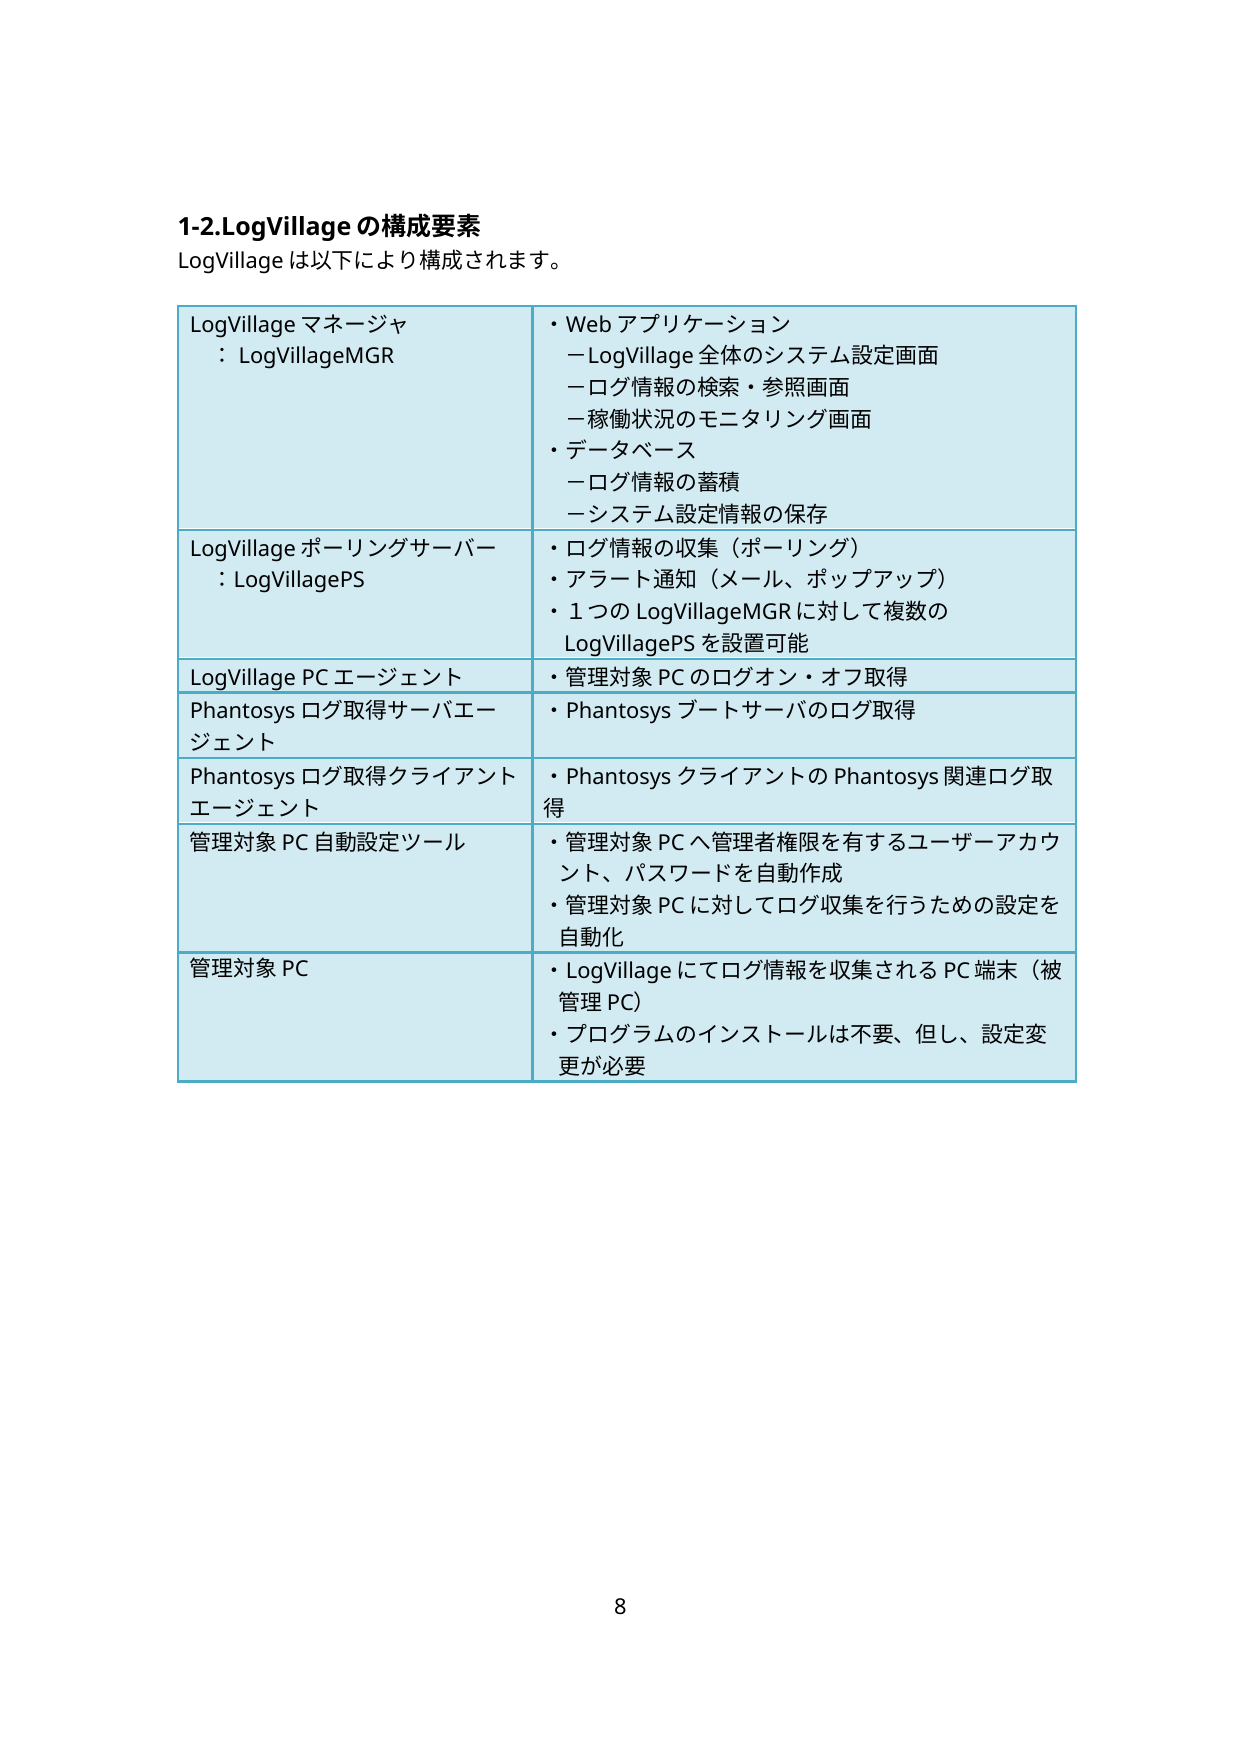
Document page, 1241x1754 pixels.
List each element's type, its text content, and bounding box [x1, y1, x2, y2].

table_cell ・管理対象PCのログオン・オフ取得 [534, 660, 1075, 691]
table_cell ・PhantosysクライアントのPhantosys関連ログ取得 [534, 759, 1075, 822]
table_cell ・Phantosysブートサーバのログ取得 [534, 694, 1075, 757]
table_cell 管理対象PC自動設定ツール [179, 825, 531, 951]
table_header LogVillageマネージャ ： LogVillageMGR [179, 307, 531, 528]
table_cell ・ログ情報の収集（ポーリング） ・アラート通知（メール、ポップアップ） ・１つのLogVillageMGRに対して複数のLogVillagePSを設置可能 [534, 531, 1075, 657]
table_cell LogVillageポーリングサーバー ：LogVillagePS [179, 531, 531, 657]
subtitle 1-2.LogVillageの構成要素 [177, 207, 1063, 243]
table_cell ・LogVillageにてログ情報を収集されるPC端末（被管理PC） ・プログラムのインストールは不要、但し、設定変更が必要 [534, 954, 1075, 1080]
table_cell 管理対象PC [179, 954, 531, 1080]
table_cell Phantosysログ取得サーバエージェント [179, 694, 531, 757]
table_cell ・管理対象PCへ管理者権限を有するユーザーアカウント、パスワードを自動作成 ・管理対象PCに対してログ収集を行うための設定を自動化 [534, 825, 1075, 951]
text LogVillageは以下により構成されます。 [177, 243, 1063, 275]
table_cell LogVillage PCエージェント [179, 660, 531, 691]
table_cell Phantosysログ取得クライアントエージェント [179, 759, 531, 822]
table_header ・Webアプリケーション －LogVillage全体のシステム設定画面 －ログ情報の検索・参照画面 －稼働状況のモニタリング画面 ・データベース －ログ情報の蓄積 －システム設定情報の保存 [534, 307, 1075, 528]
